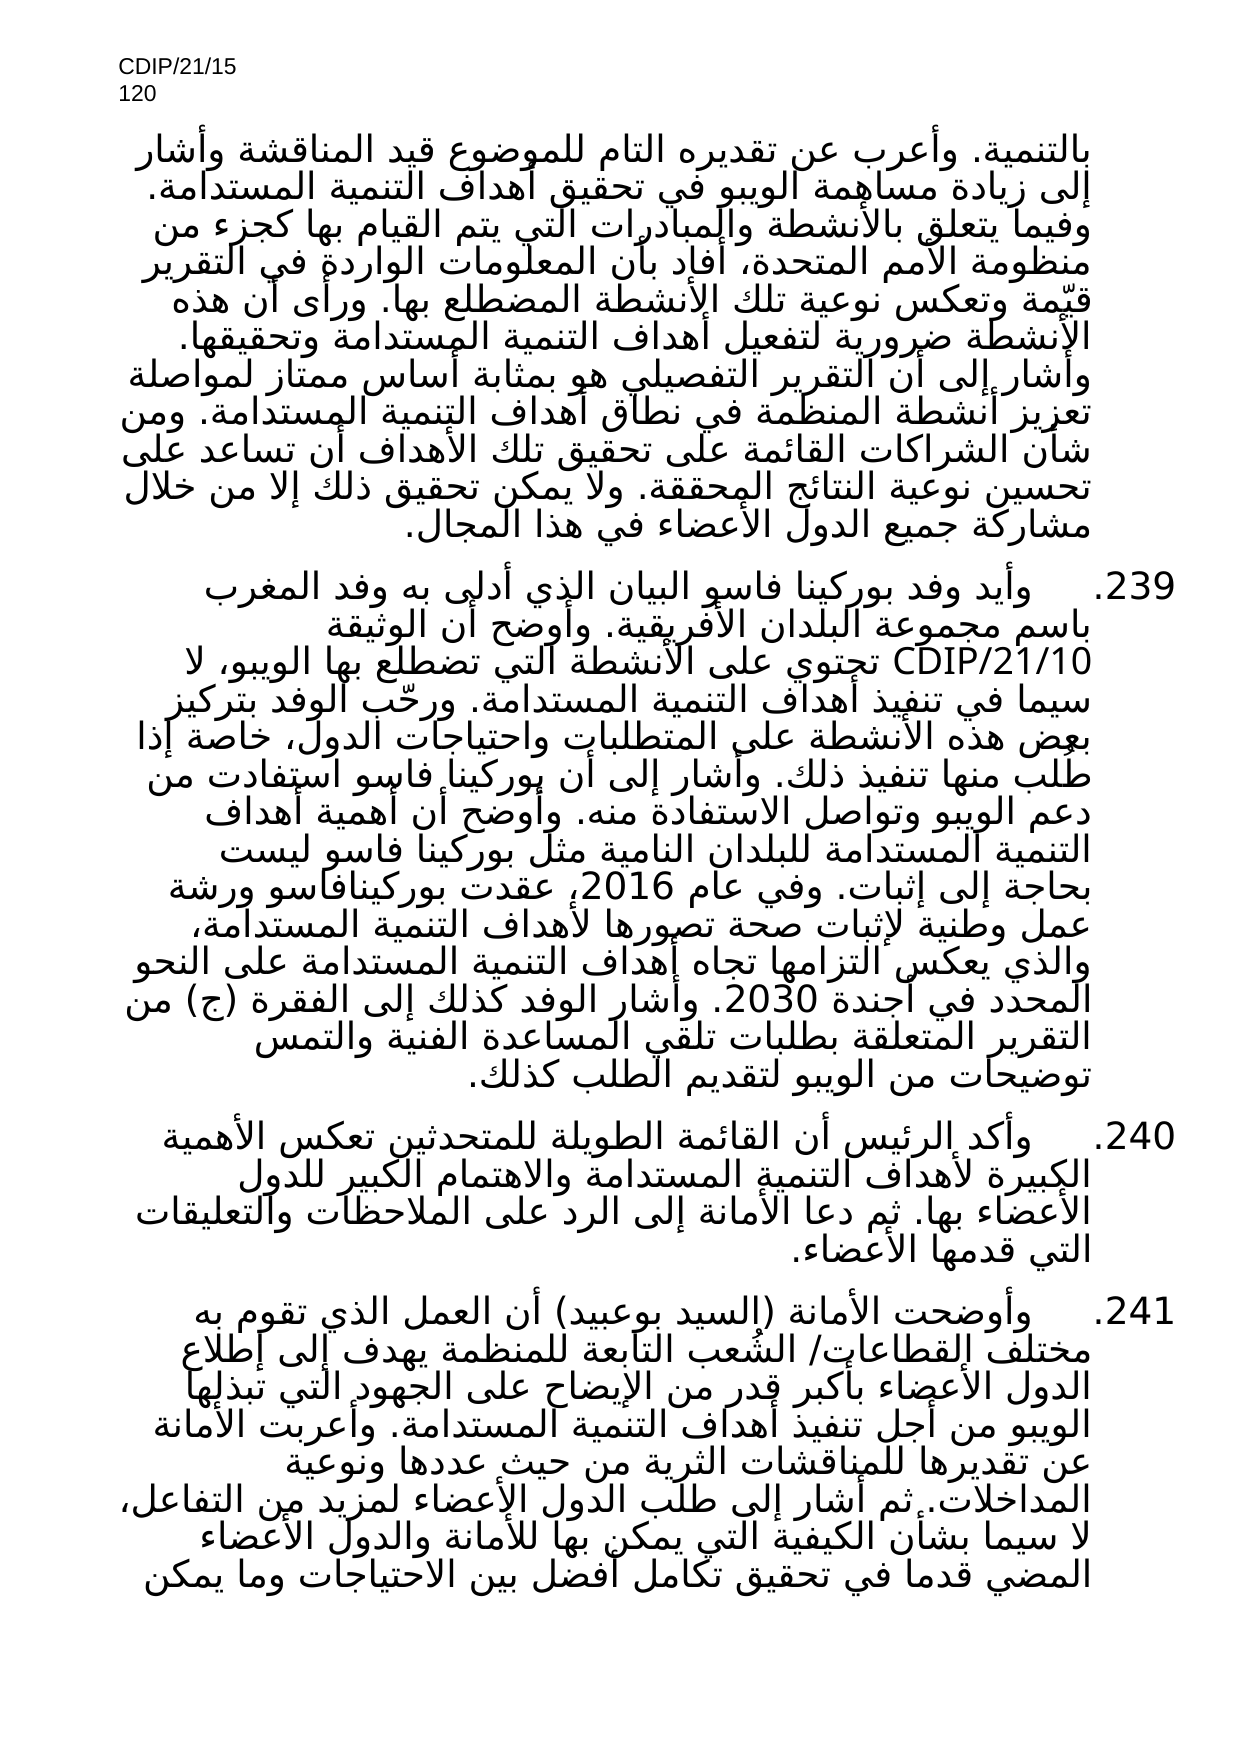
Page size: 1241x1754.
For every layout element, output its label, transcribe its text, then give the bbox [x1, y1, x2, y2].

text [118, 132, 1092, 545]
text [118, 1295, 1092, 1595]
text وأيد وفد بوركينا فاسو البيان الذي أدلى به وفد المغرب باسم مجموعة البلدان الأفريقية. وأوضح أن الوثيقة CDIP/21/10 تحتوي على الأنشطة التي تضطلع بها الويبو، لا سيما في تنفيذ أهداف التنمية المستدامة. ورحّب الوفد بتركيز بعض هذه الأنشطة على المتطلبات واحتياجات الدول، خاصة إذا طُلب منها تنفيذ ذلك. وأشار إلى أن بوركينا فاسو استفادت من دعم الويبو وتواصل الاستفادة منه. وأوضح أن أهمية أهداف التنمية المستدامة للبلدان النامية مثل بوركينا فاسو ليست بحاجة إلى إثبات. وفي عام 2016، عقدت بوركينافاسو ورشة عمل وطنية لإثبات صحة تصورها لأهداف التنمية المستدامة، والذي يعكس التزامها تجاه أهداف التنمية المستدامة على النحو المحدد في أجندة 2030. وأشار الوفد كذلك إلى الفقرة (ج) من التقرير المتعلقة بطلبات تلقي المساعدة الفنية والتمس توضيحات من الويبو لتقديم الطلب كذلك. [118, 570, 1092, 1095]
text وأكد الرئيس أن القائمة الطويلة للمتحدثين تعكس الأهمية الكبيرة لأهداف التنمية المستدامة والاهتمام الكبير للدول الأعضاء بها. ثم دعا الأمانة إلى الرد على الملاحظات والتعليقات التي قدمها الأعضاء. [118, 1120, 1092, 1270]
